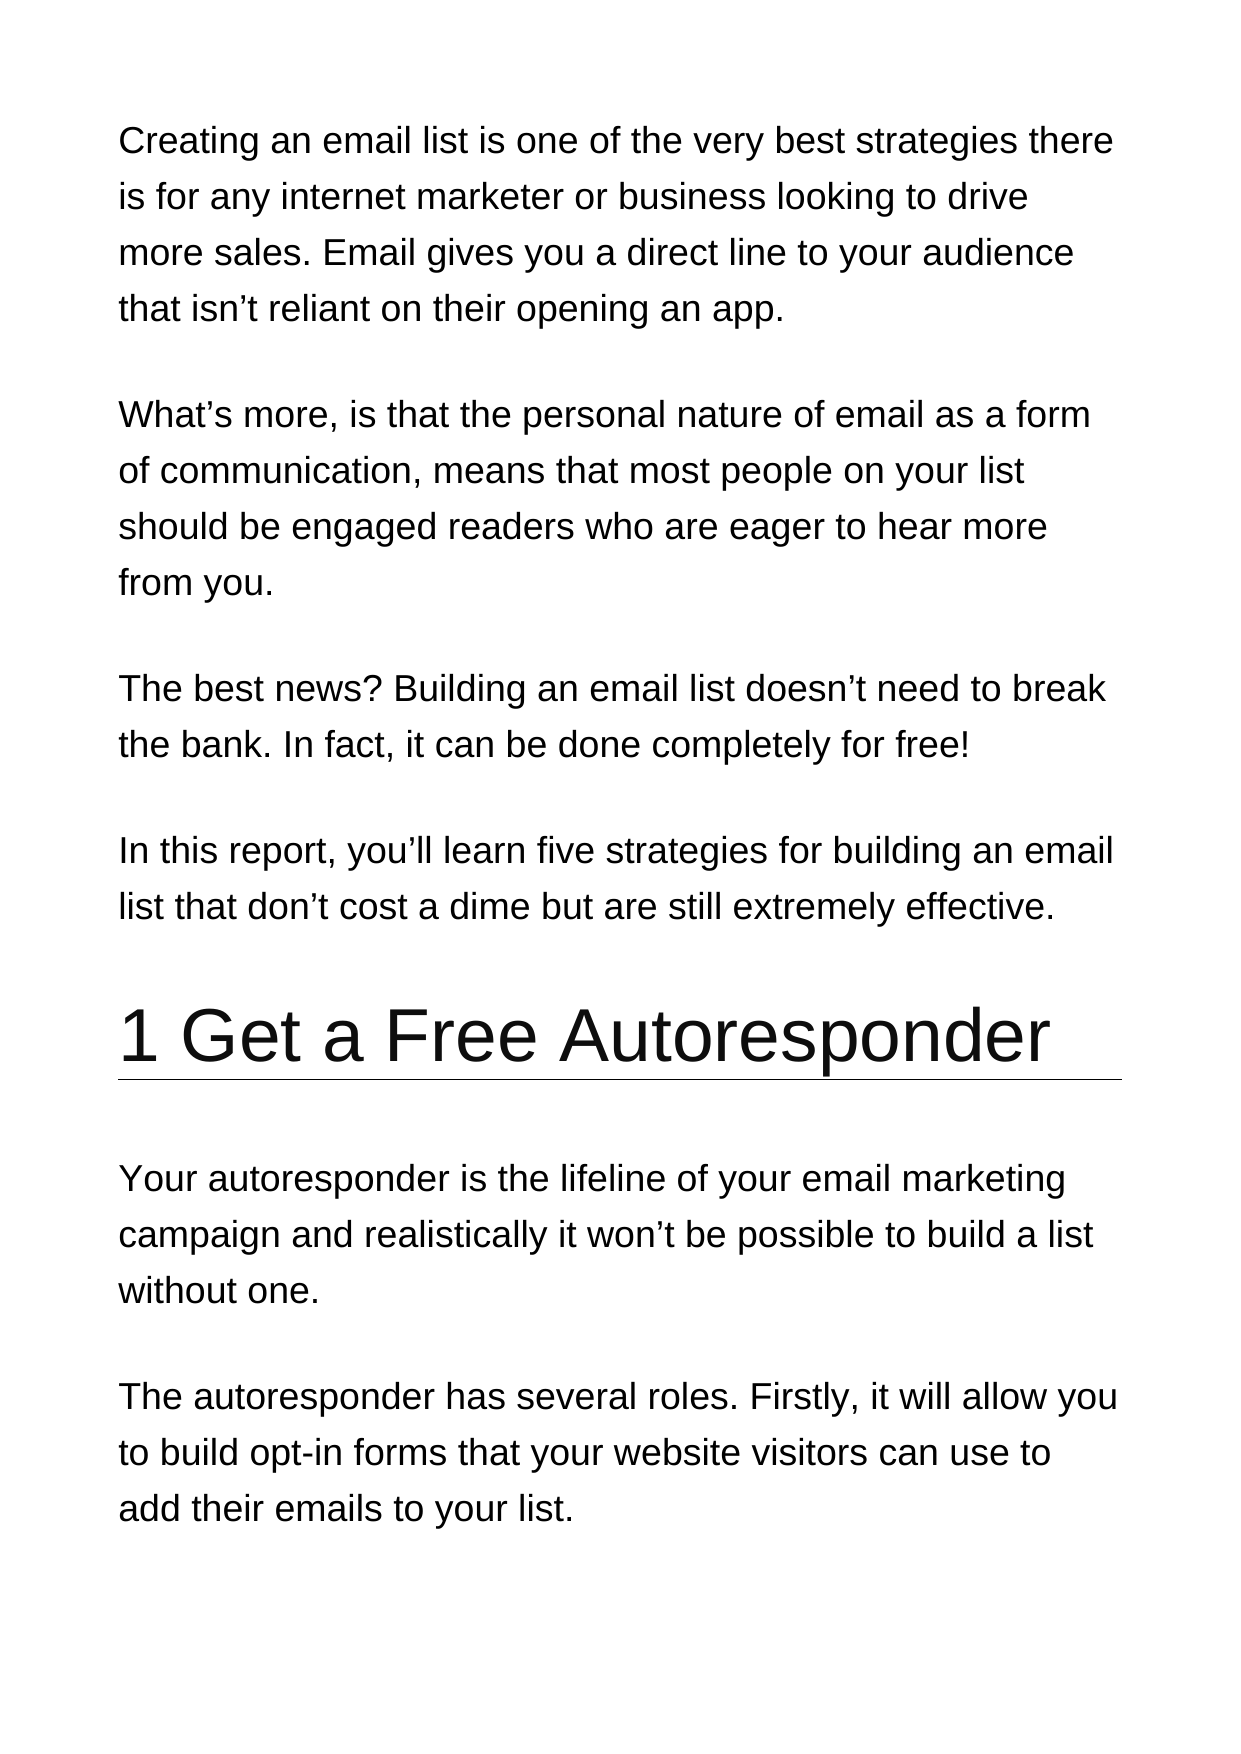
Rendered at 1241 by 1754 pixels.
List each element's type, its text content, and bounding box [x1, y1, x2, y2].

text Creating an email list is one of the very best strategies there is for any internet marketer or business looking to drive more sales. Email gives you a direct line to your audience that isn’t reliant on their opening an app. [118, 118, 1122, 329]
text The best news? Building an email list doesn’t need to break the bank. In fact, it can be done completely for free! [118, 666, 1122, 766]
subtitle 1 Get a Free Autoresponder [118, 991, 1122, 1079]
text In this report, you’ll learn five strategies for building an email list that don’t cost a dime but are still extremely effective. [118, 828, 1122, 928]
text Your autoresponder is the lifeline of your email marketing campaign and realistically it won’t be possible to build a list without one. [118, 1156, 1122, 1311]
text The autoresponder has several roles. Firstly, it will allow you to build opt-in forms that your website visitors can use to add their emails to your list. [118, 1374, 1122, 1529]
text What’s more, is that the personal nature of email as a form of communication, means that most people on your list should be engaged readers who are eager to hear more from you. [118, 392, 1122, 603]
